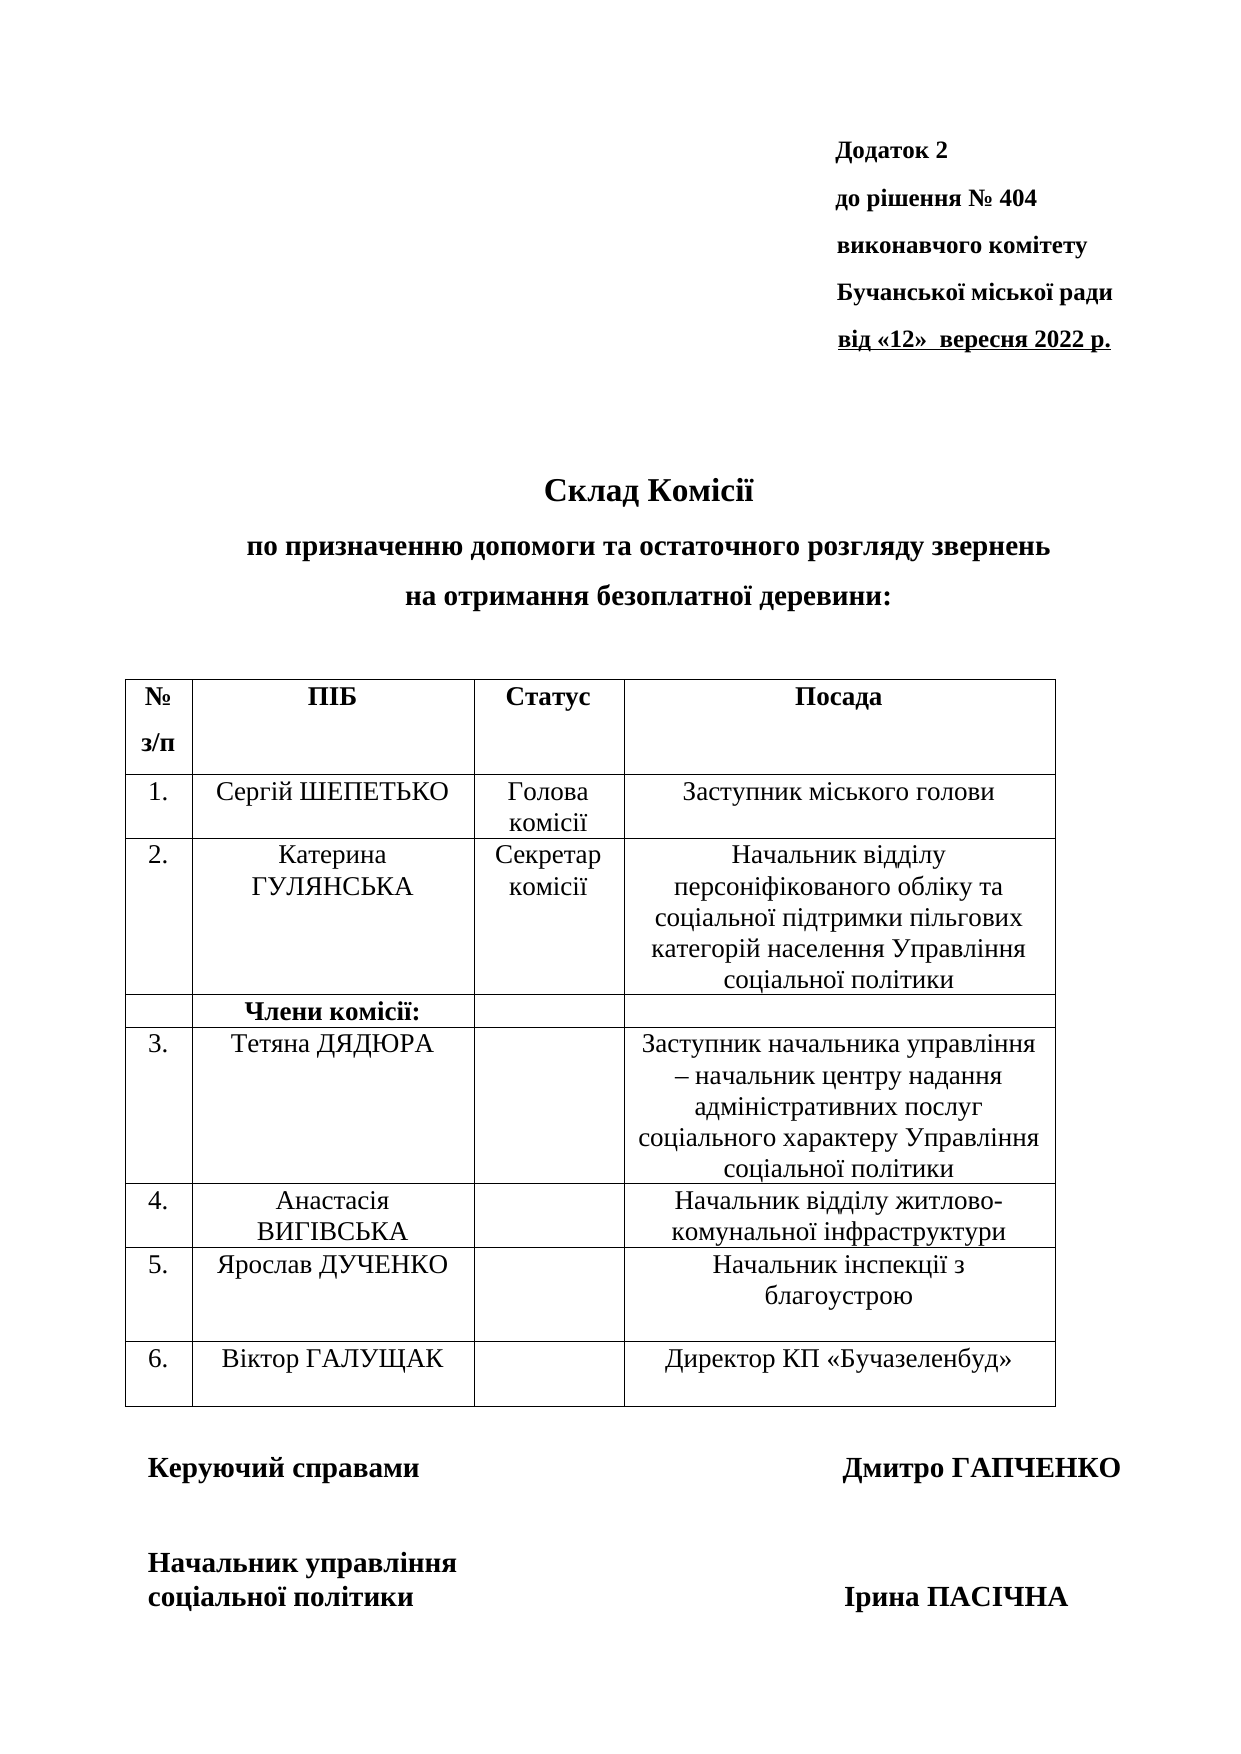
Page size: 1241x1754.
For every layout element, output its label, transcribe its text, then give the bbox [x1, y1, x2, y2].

table_cell Начальник відділу персоніфікованого обліку та соціальної підтримки пільгових категорій населення Управління соціальної політики [625, 839, 1055, 994]
text до рішення № 404 [148, 183, 1152, 211]
table_header ПІБ [193, 680, 474, 774]
table_cell [475, 1028, 624, 1183]
table_cell Голова комісії [475, 775, 624, 838]
text на отримання безоплатної деревини: [148, 578, 1149, 612]
table_cell Директор КП «Бучазеленбуд» [625, 1342, 1055, 1406]
table_cell [126, 995, 192, 1027]
table_cell 1. [126, 775, 192, 838]
text Начальник управління [148, 1545, 1149, 1579]
table_cell Члени комісії: [193, 995, 474, 1027]
text по призначенню допомоги та остаточного розгляду звернень [148, 528, 1149, 561]
text Додаток 2 [148, 136, 1152, 164]
table_cell Сергій ШЕПЕТЬКО [193, 775, 474, 838]
table_cell Секретар комісії [475, 839, 624, 994]
text Склад Комісії [148, 470, 1149, 509]
table_cell 3. [126, 1028, 192, 1183]
table_cell 6. [126, 1342, 192, 1406]
table_cell Віктор ГАЛУЩАК [193, 1342, 474, 1406]
table_cell Анастасія ВИГІВСЬКА [193, 1184, 474, 1247]
table_cell Ярослав ДУЧЕНКО [193, 1248, 474, 1341]
table_header № з/п [126, 680, 192, 774]
table_cell [625, 995, 1055, 1027]
text Бучанської міської ради [185, 277, 1152, 306]
table_cell Заступник міського голови [625, 775, 1055, 838]
table_header Статус [475, 680, 624, 774]
table_header Посада [625, 680, 1055, 774]
table_cell Катерина ГУЛЯНСЬКА [193, 839, 474, 994]
table_cell [475, 1342, 624, 1406]
text від «12» вересня 2022 р. [738, 324, 1152, 353]
table_cell [475, 1184, 624, 1247]
table_cell Начальник інспекції з благоустрою [625, 1248, 1055, 1341]
table_cell 5. [126, 1248, 192, 1341]
table_cell 2. [126, 839, 192, 994]
text Керуючий справами Дмитро ГАПЧЕНКО [148, 1450, 1149, 1484]
table_cell Начальник відділу житлово-комунальної інфраструктури [625, 1184, 1055, 1247]
table_cell Тетяна ДЯДЮРА [193, 1028, 474, 1183]
text соціальної політики Ірина ПАСІЧНА [148, 1579, 1149, 1612]
table_cell 4. [126, 1184, 192, 1247]
table_cell [475, 1248, 624, 1341]
table_cell Заступник начальника управління – начальник центру надання адміністративних послуг соціального характеру Управління соціальної політики [625, 1028, 1055, 1183]
table_cell [475, 995, 624, 1027]
text виконавчого комітету [148, 230, 1152, 258]
